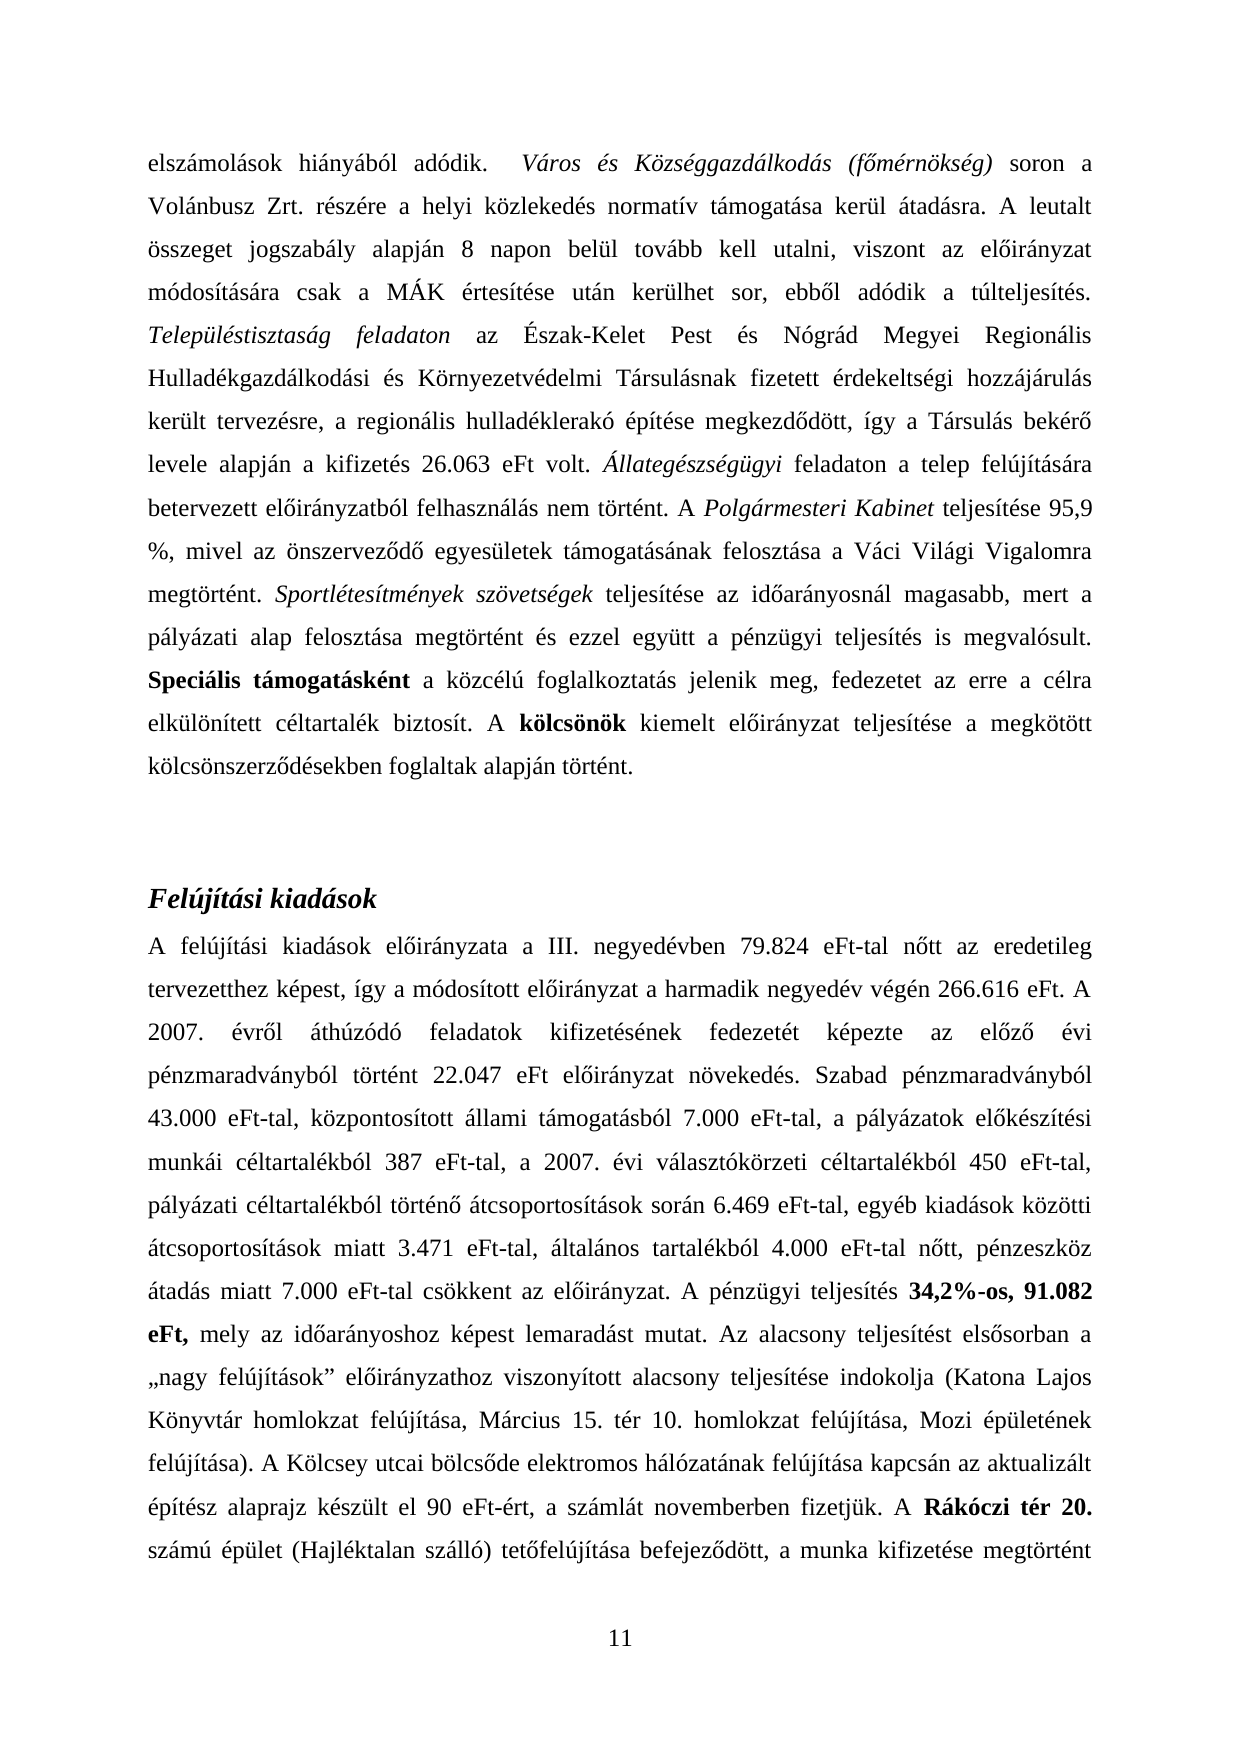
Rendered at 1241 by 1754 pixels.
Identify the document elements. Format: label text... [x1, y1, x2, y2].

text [148, 148, 1093, 780]
text Felújítási kiadások [148, 881, 1093, 914]
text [148, 931, 1093, 1563]
